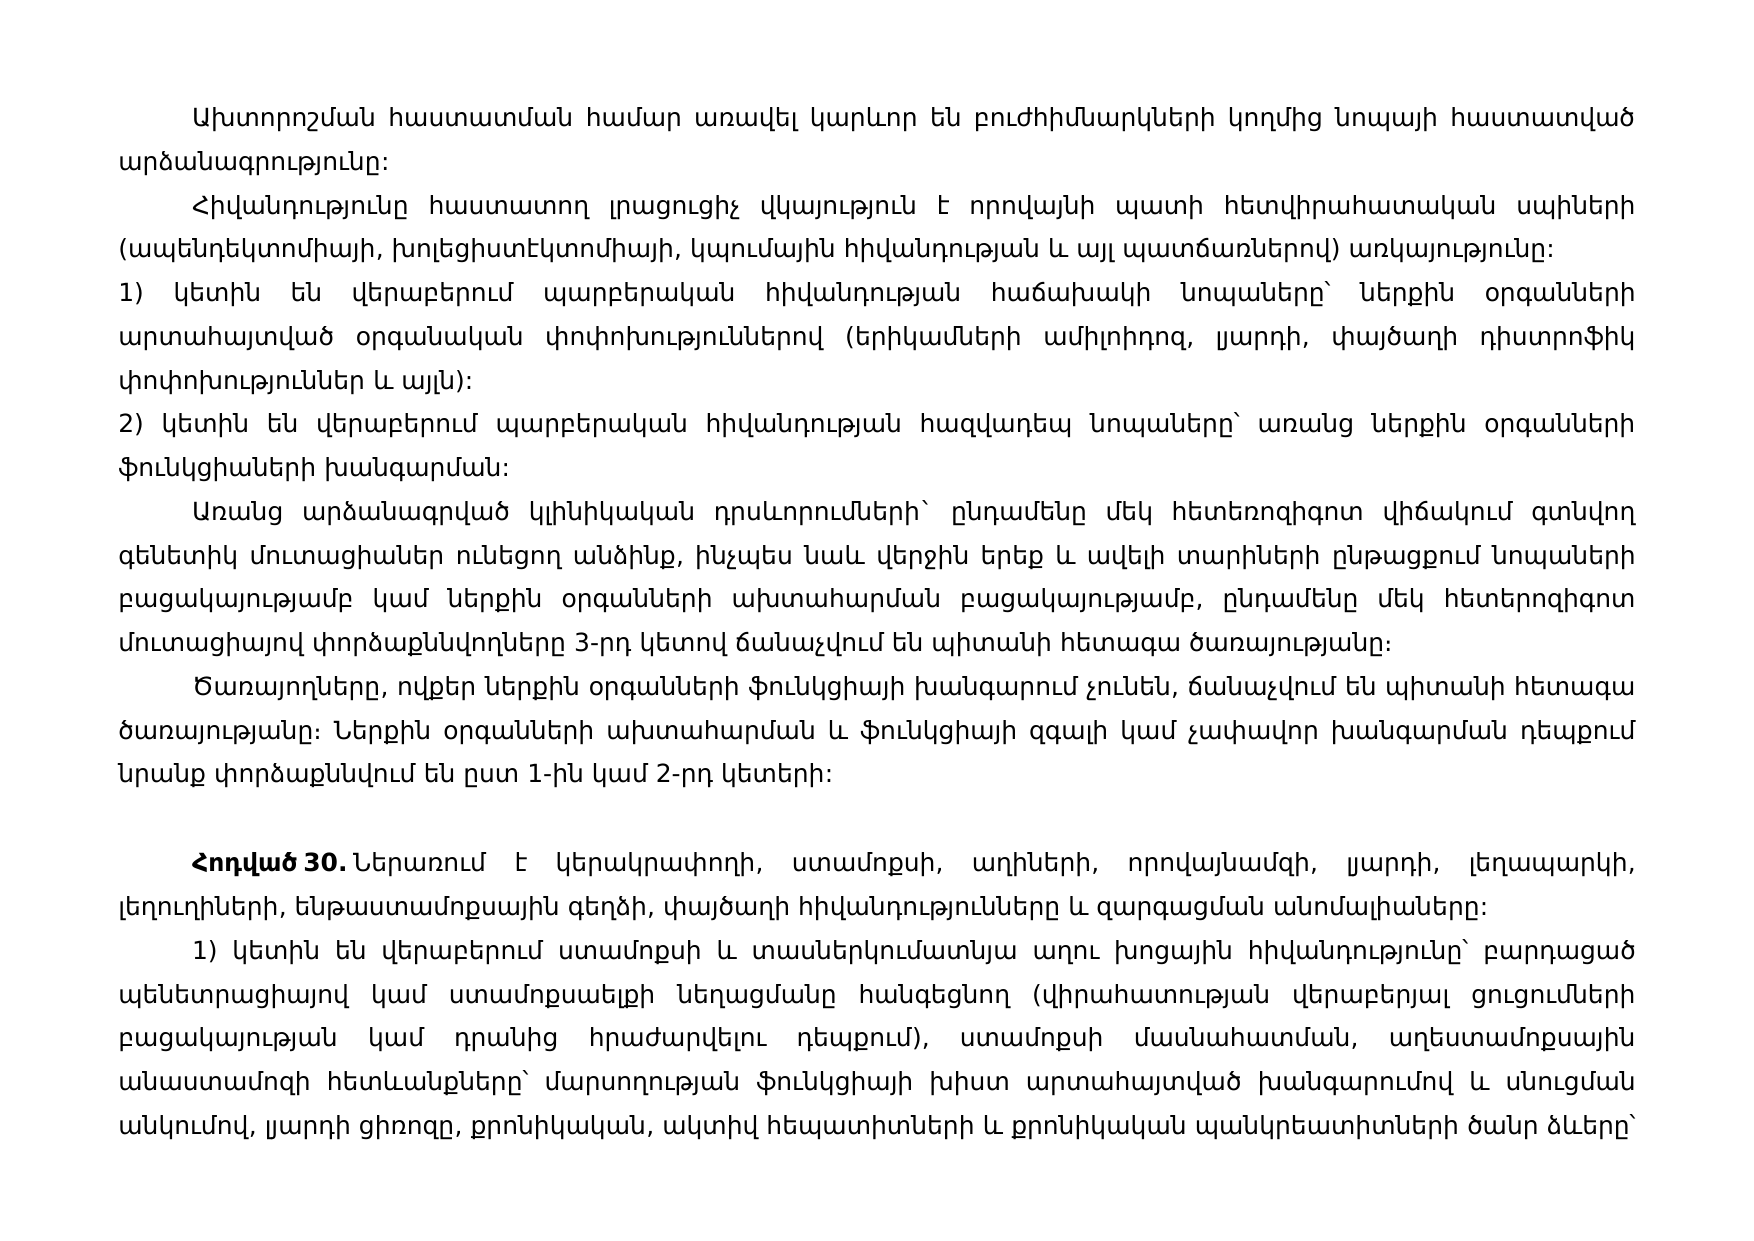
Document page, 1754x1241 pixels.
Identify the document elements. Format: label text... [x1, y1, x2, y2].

text Ծառայողները, ովքեր ներքին օրգանների ֆունկցիայի խանգարում չունեն, ճանաչվում են պիտանի հետագա ծառայությանը։ Ներքին օրգանների ախտահարման և ֆունկցիայի զգալի կամ չափավոր խանգարման դեպքում նրանք փորձաքննվում են ըստ 1-ին կամ 2-րդ կետերի: [118, 672, 1636, 789]
text 1) կետին են վերաբերում պարբերական հիվանդության հաճախակի նոպաները՝ ներքին օրգանների արտահայտված օրգանական փոփոխություններով (երիկամների ամիլոիդոզ, լյարդի, փայծաղի դիստրոֆիկ փոփոխություններ և այլն): [118, 278, 1636, 395]
text Ախտորոշման հաստատման համար առավել կարևոր են բուժհիմնարկների կողմից նոպայի հաստատված արձանագրությունը: [118, 103, 1636, 176]
text Հիվանդությունը հաստատող լրացուցիչ վկայություն է որովայնի պատի հետվիրահատական սպիների (ապենդեկտոմիայի, խոլեցիստէկտոմիայի, կպումային հիվանդության և այլ պատճառներով) առկայությունը: [118, 191, 1636, 264]
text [118, 936, 1636, 1140]
text Առանց արձանագրված կլինիկական դրսևորումների` ընդամենը մեկ հետեռոզիգոտ վիճակում գտնվող գենետիկ մուտացիաներ ունեցող անձինք, ինչպես նաև վերջին երեք և ավելի տարիների ընթացքում նոպաների բացակայությամբ կամ ներքին օրգանների ախտահարման բացակայությամբ, ընդամենը մեկ հետերոզիգոտ մուտացիայով փորձաքննվողները 3-րդ կետով ճանաչվում են պիտանի հետագա ծառայությանը։ [118, 497, 1636, 658]
text Հոդված 30. Ներառում է կերակրափողի, ստամոքսի, աղիների, որովայնամզի, լյարդի, լեղապարկի, լեղուղիների, ենթաստամոքսային գեղձի, փայծաղի հիվանդությունները և զարգացման անոմալիաները: [118, 847, 1636, 921]
text 2) կետին են վերաբերում պարբերական հիվանդության հազվադեպ նոպաները՝ առանց ներքին օրգանների ֆունկցիաների խանգարման: [118, 410, 1636, 483]
